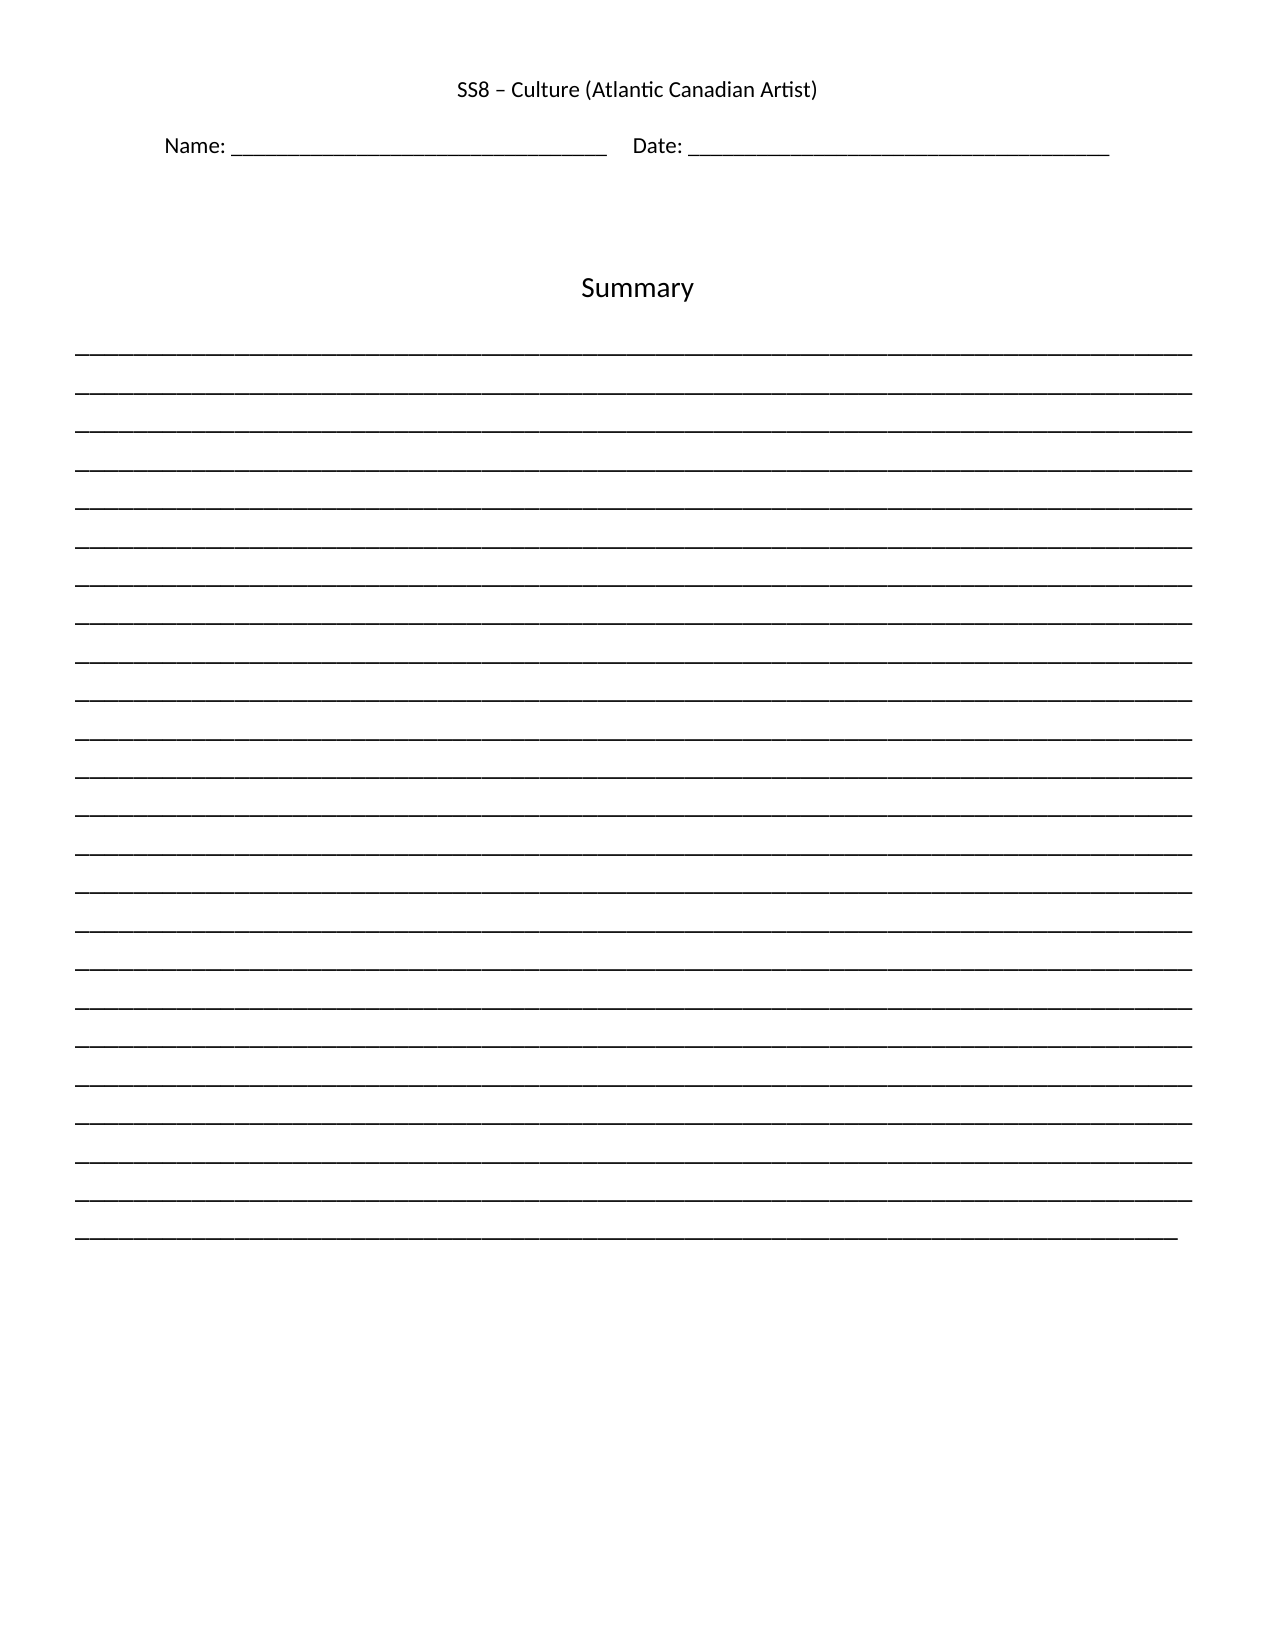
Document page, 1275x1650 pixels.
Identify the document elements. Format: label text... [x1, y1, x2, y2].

text _______________________________________________________________________________________________________________________________________________________________________________________________________________________________________________________________________________________________________________________________________________________________________________________________________________________________________________________________________________________________________________________________________________________________________________________________________________________________________________________________________________________________________________________________________________________________________________________________________________________________________________________________________________________________________________________________________________________________________________________________________________________________________________________________________________________________________________________________________________________________________________________________________________________________________________________________________________________________________________________________________________________________________________________________________________________________________________________________________________________________________________________________________________________________________________________________________________________________________________________________________________________________________________________________________________________________________________________________________________________________________________________________________________________________________________________ [75, 324, 1200, 1313]
text Summary [75, 269, 1200, 305]
